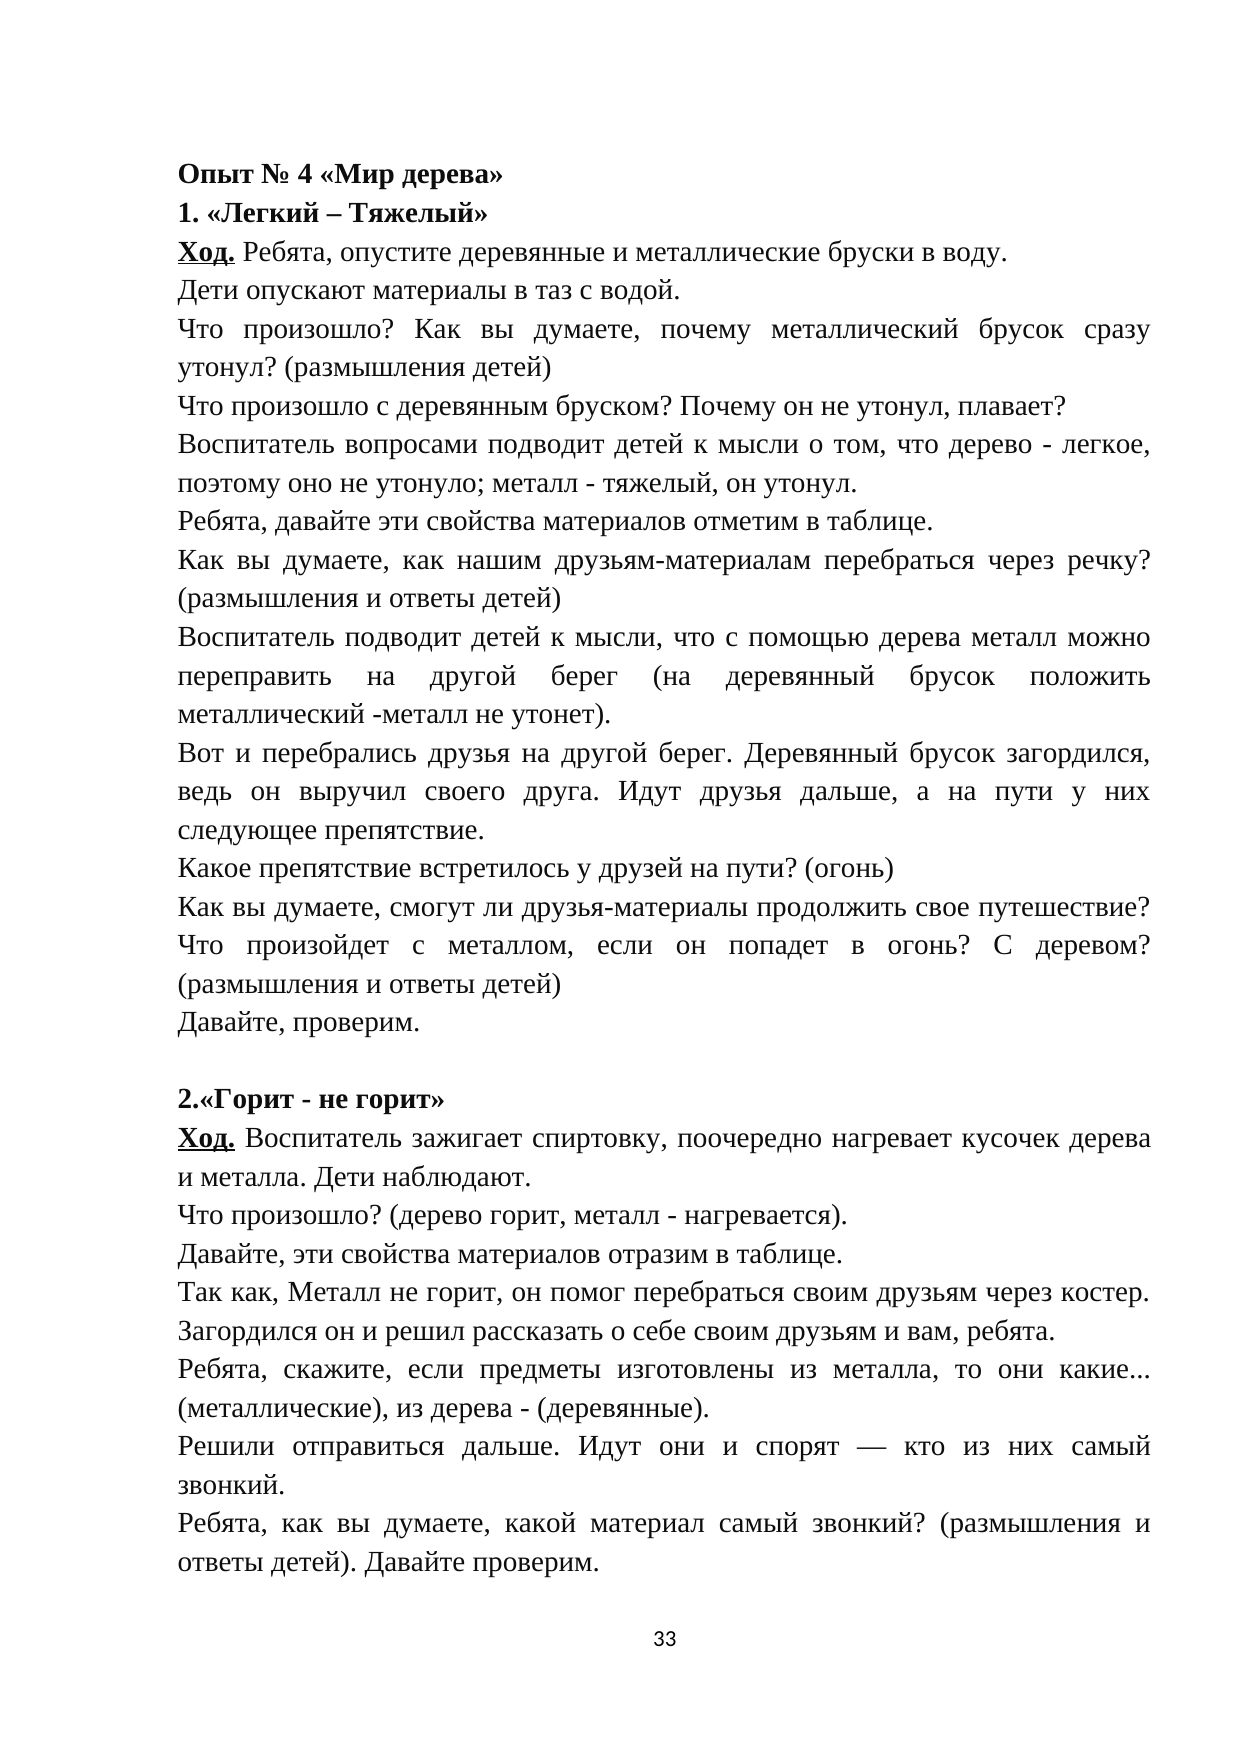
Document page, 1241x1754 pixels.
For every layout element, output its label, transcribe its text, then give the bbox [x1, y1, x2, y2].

text Давайте, эти свойства материалов отразим в таблице. [177, 1236, 1152, 1269]
text Воспитатель подводит детей к мысли, что с помощью дерева металл можно переправить на другой берег (на деревянный брусок положить металлический -металл не утонет). [177, 619, 1152, 730]
text Вот и перебрались друзья на другой берег. Деревянный брусок загордился, ведь он выручил своего друга. Идут друзья дальше, а на пути у них следующее препятствие. [177, 735, 1152, 845]
text Так как, Металл не горит, он помог перебраться своим друзьям через костер. Загордился он и решил рассказать о себе своим друзьям и вам, ребята. [177, 1274, 1152, 1346]
text Ход. Ребята, опустите деревянные и металлические бруски в воду. [177, 234, 1152, 267]
text 1. «Легкий – Тяжелый» [177, 195, 1152, 229]
text Как вы думаете, как нашим друзьям-материалам перебраться через речку? (размышления и ответы детей) [177, 542, 1152, 614]
text Что произошло? Как вы думаете, почему металлический брусок сразу утонул? (размышления детей) [177, 311, 1152, 383]
text Что произошло с деревянным бруском? Почему он не утонул, плавает? [177, 388, 1152, 421]
text Какое препятствие встретилось у друзей на пути? (огонь) [177, 850, 1152, 884]
text Как вы думаете, смогут ли друзья-материалы продолжить свое путешествие? Что произойдет с металлом, если он попадет в огонь? С деревом? (размышления и ответы детей) [177, 889, 1152, 999]
text Решили отправиться дальше. Идут они и спорят — кто из них самый звонкий. [177, 1428, 1152, 1501]
text Давайте, проверим. [177, 1004, 1152, 1038]
text Ребята, давайте эти свойства материалов отметим в таблице. [177, 503, 1152, 537]
text Ребята, скажите, если предметы изготовлены из металла, то они какие... (металлические), из дерева - (деревянные). [177, 1351, 1152, 1423]
text Что произошло? (дерево горит, металл - нагревается). [177, 1197, 1152, 1231]
text Дети опускают материалы в таз с водой. [177, 272, 1152, 306]
text Ход. Воспитатель зажигает спиртовку, поочередно нагревает кусочек дерева и металла. Дети наблюдают. [177, 1120, 1152, 1192]
text Опыт № 4 «Мир дерева» [177, 157, 1152, 190]
text 2.«Горит - не горит» [177, 1082, 1152, 1115]
text Ребята, как вы думаете, какой материал самый звонкий? (размышления и ответы детей). Давайте проверим. [177, 1506, 1152, 1578]
text Воспитатель вопросами подводит детей к мысли о том, что дерево - легкое, поэтому оно не утонуло; металл - тяжелый, он утонул. [177, 426, 1152, 498]
